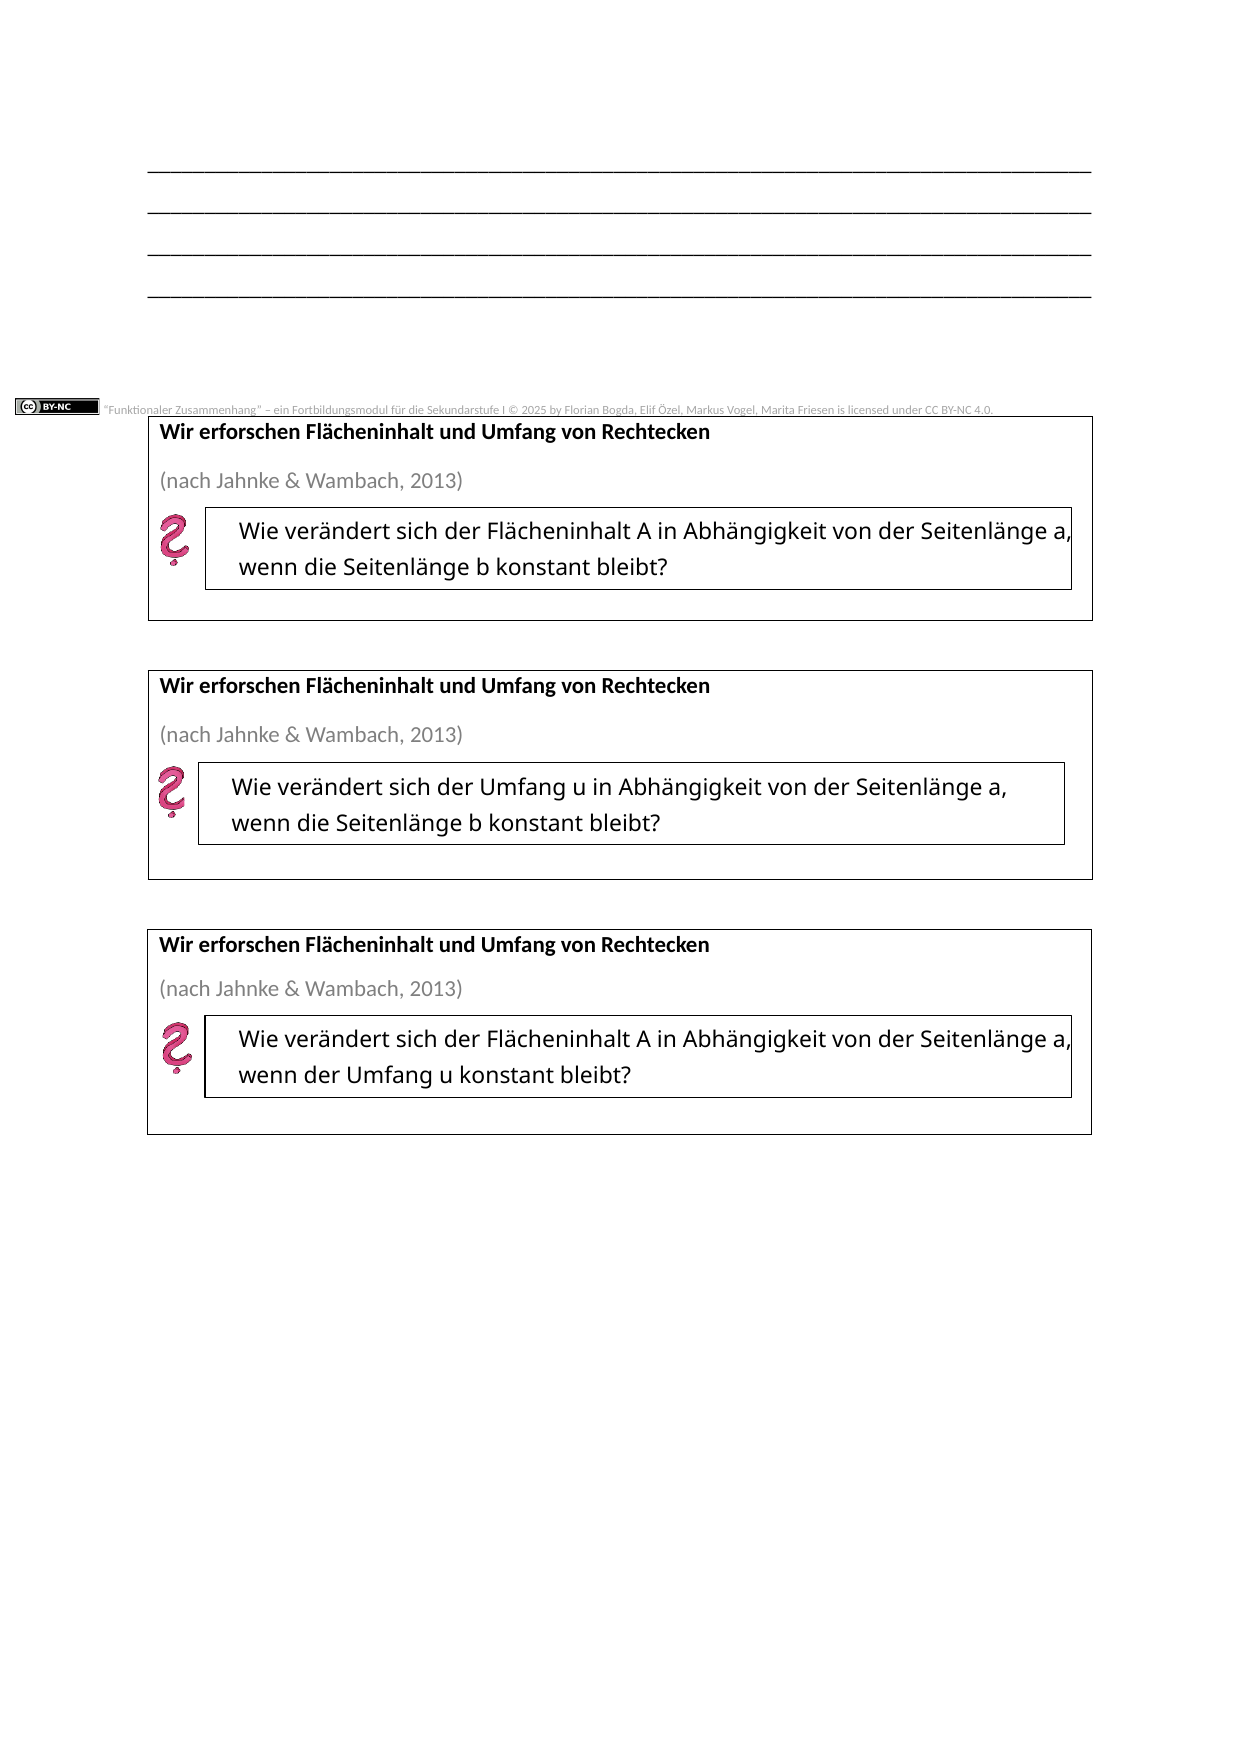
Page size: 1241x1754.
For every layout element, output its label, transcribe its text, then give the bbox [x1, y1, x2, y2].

table_header Wir erforschen Flächeninhalt und Umfang von Rechtecken (nach Jahnke & Wambach, 2013) [149, 671, 1092, 879]
table_header Wir erforschen Flächeninhalt und Umfang von Rechtecken (nach Jahnke & Wambach, 2013) [148, 930, 1091, 1134]
picture [158, 511, 190, 566]
picture [160, 1019, 192, 1074]
table_header Wir erforschen Flächeninhalt und Umfang von Rechtecken (nach Jahnke & Wambach, 2013) [149, 417, 1092, 620]
picture [15, 398, 100, 415]
picture [156, 764, 184, 818]
